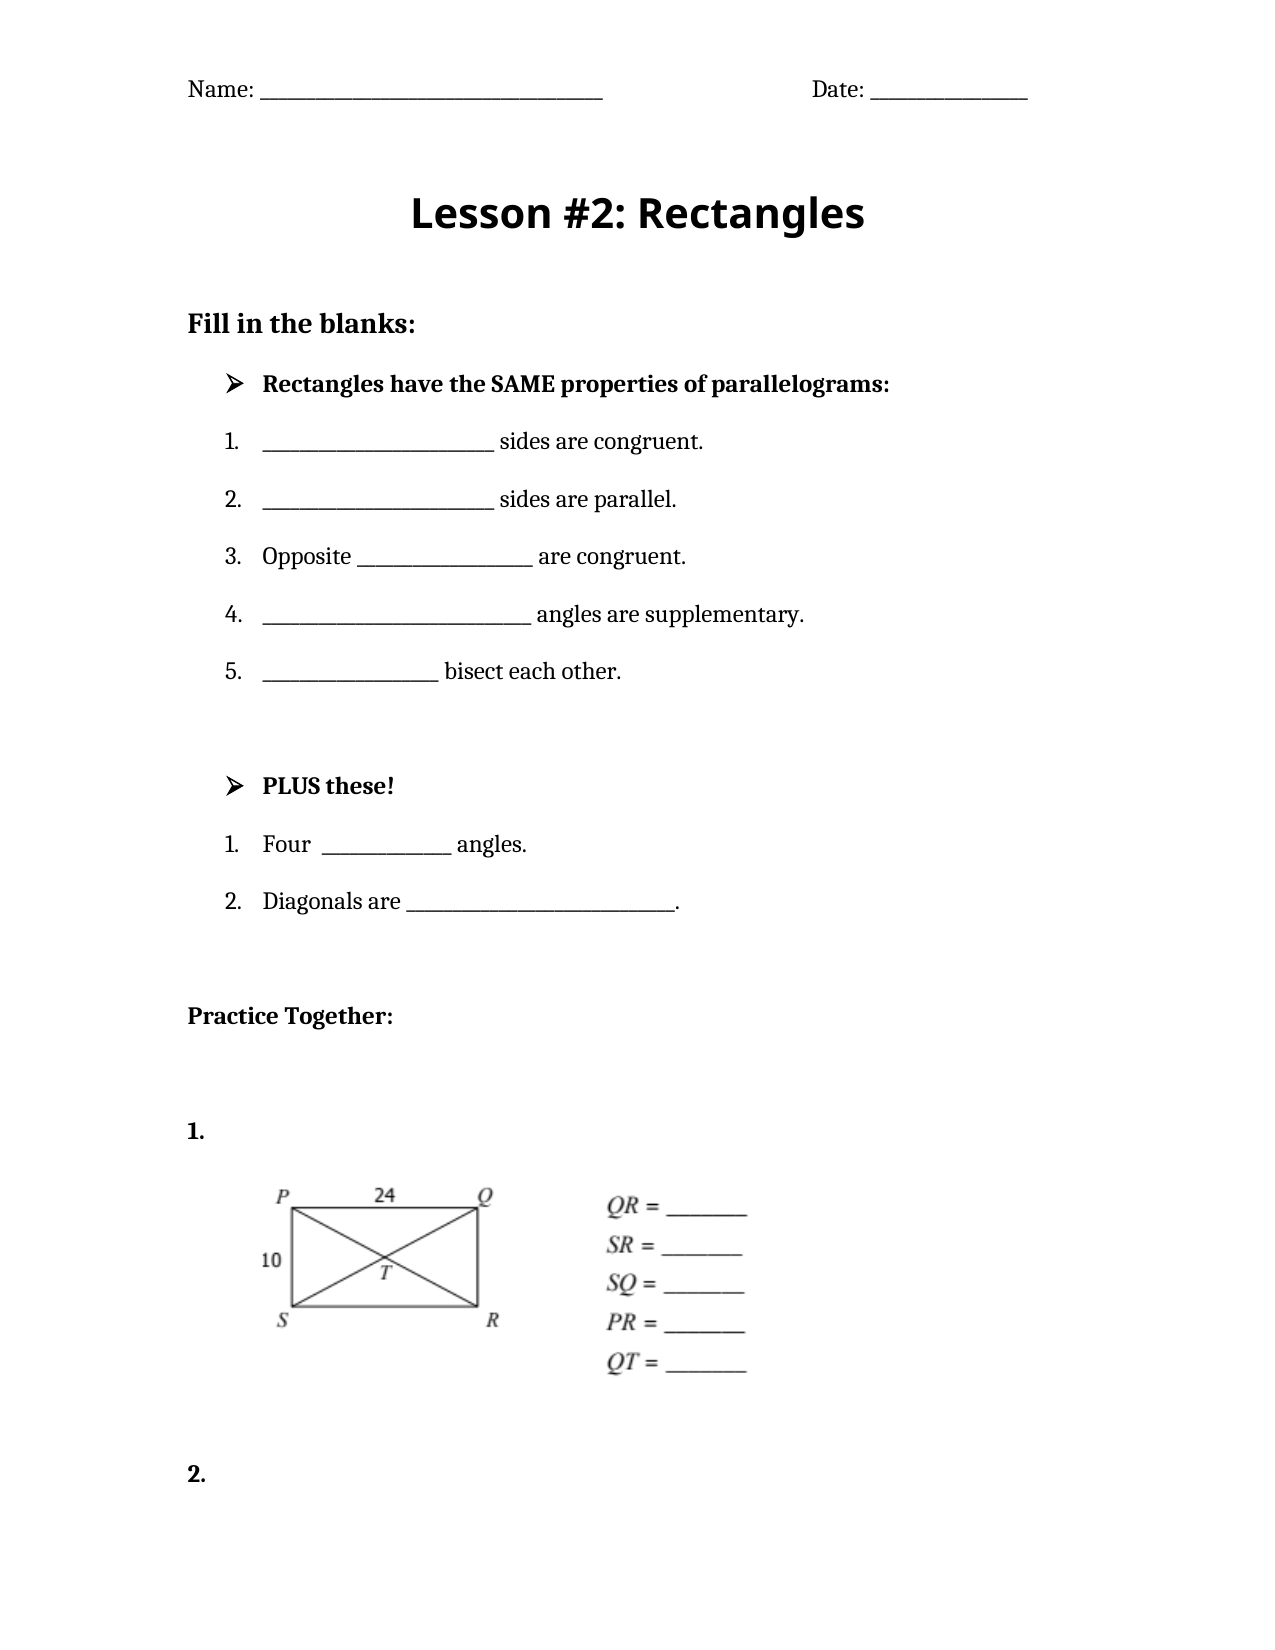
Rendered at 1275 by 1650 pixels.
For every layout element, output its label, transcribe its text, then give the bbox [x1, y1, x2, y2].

list PLUS these! [225, 772, 1087, 801]
text 1. [187, 1117, 1087, 1146]
list Opposite ___________________ are congruent. [225, 542, 1087, 571]
list ___________________ bisect each other. [225, 657, 1087, 686]
list Four ______________ angles. [225, 830, 1087, 858]
list _________________________ sides are congruent. [225, 427, 1087, 456]
list Diagonals are _____________________________. [225, 887, 1087, 916]
list Rectangles have the SAME properties of parallelograms: [225, 370, 1087, 398]
list _____________________________ angles are supplementary. [225, 600, 1087, 628]
text Practice Together: [187, 1002, 1087, 1031]
list _________________________ sides are parallel. [225, 485, 1087, 513]
text Lesson #2: Rectangles [187, 183, 1087, 240]
text 2. [187, 1460, 1087, 1488]
text Fill in the blanks: [187, 307, 1087, 341]
